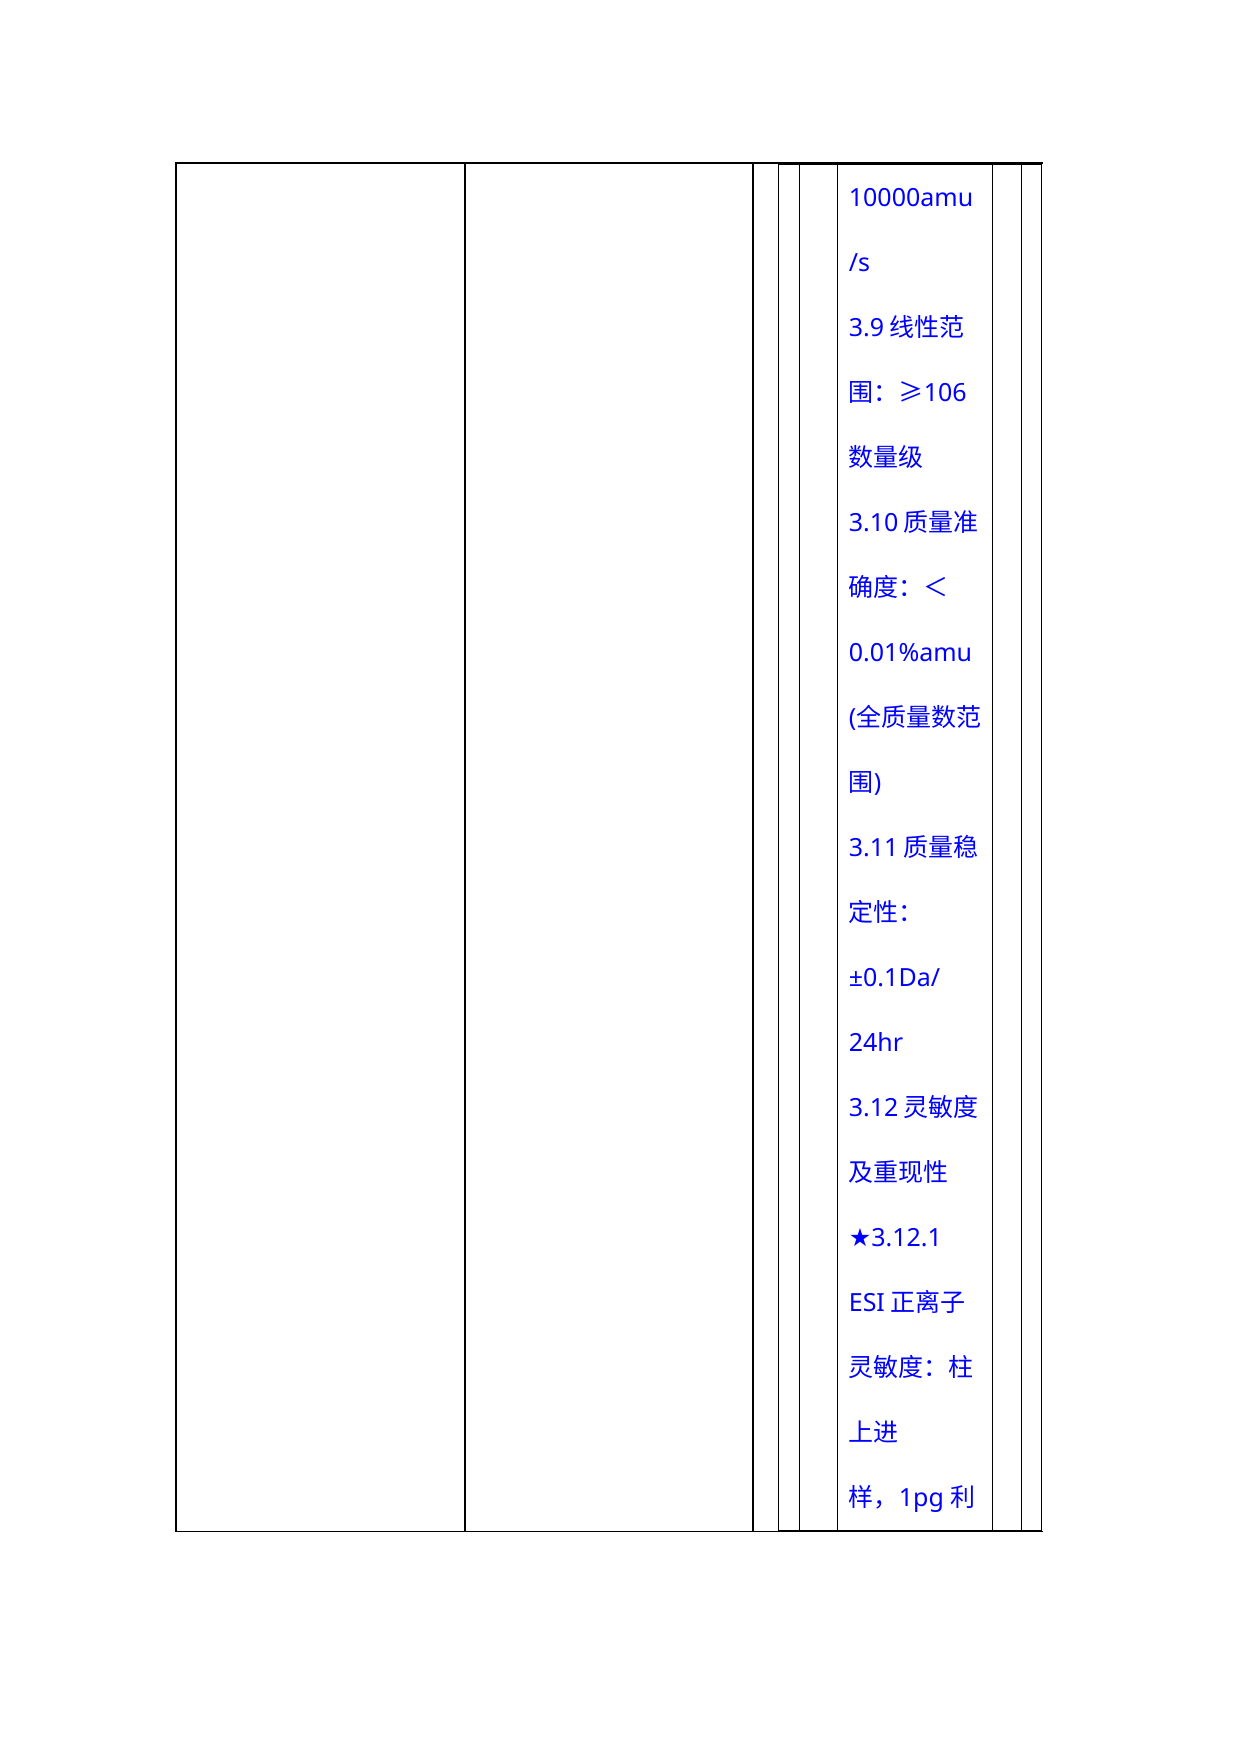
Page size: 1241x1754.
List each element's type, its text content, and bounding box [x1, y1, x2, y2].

table_cell [466, 164, 752, 1531]
table_cell 1 [177, 164, 464, 1531]
table_cell [838, 165, 992, 1530]
table_cell [993, 165, 1021, 1530]
table_cell [1022, 165, 1041, 1530]
table_cell [779, 165, 799, 1530]
table_cell [754, 164, 778, 1531]
table_cell [800, 165, 837, 1530]
